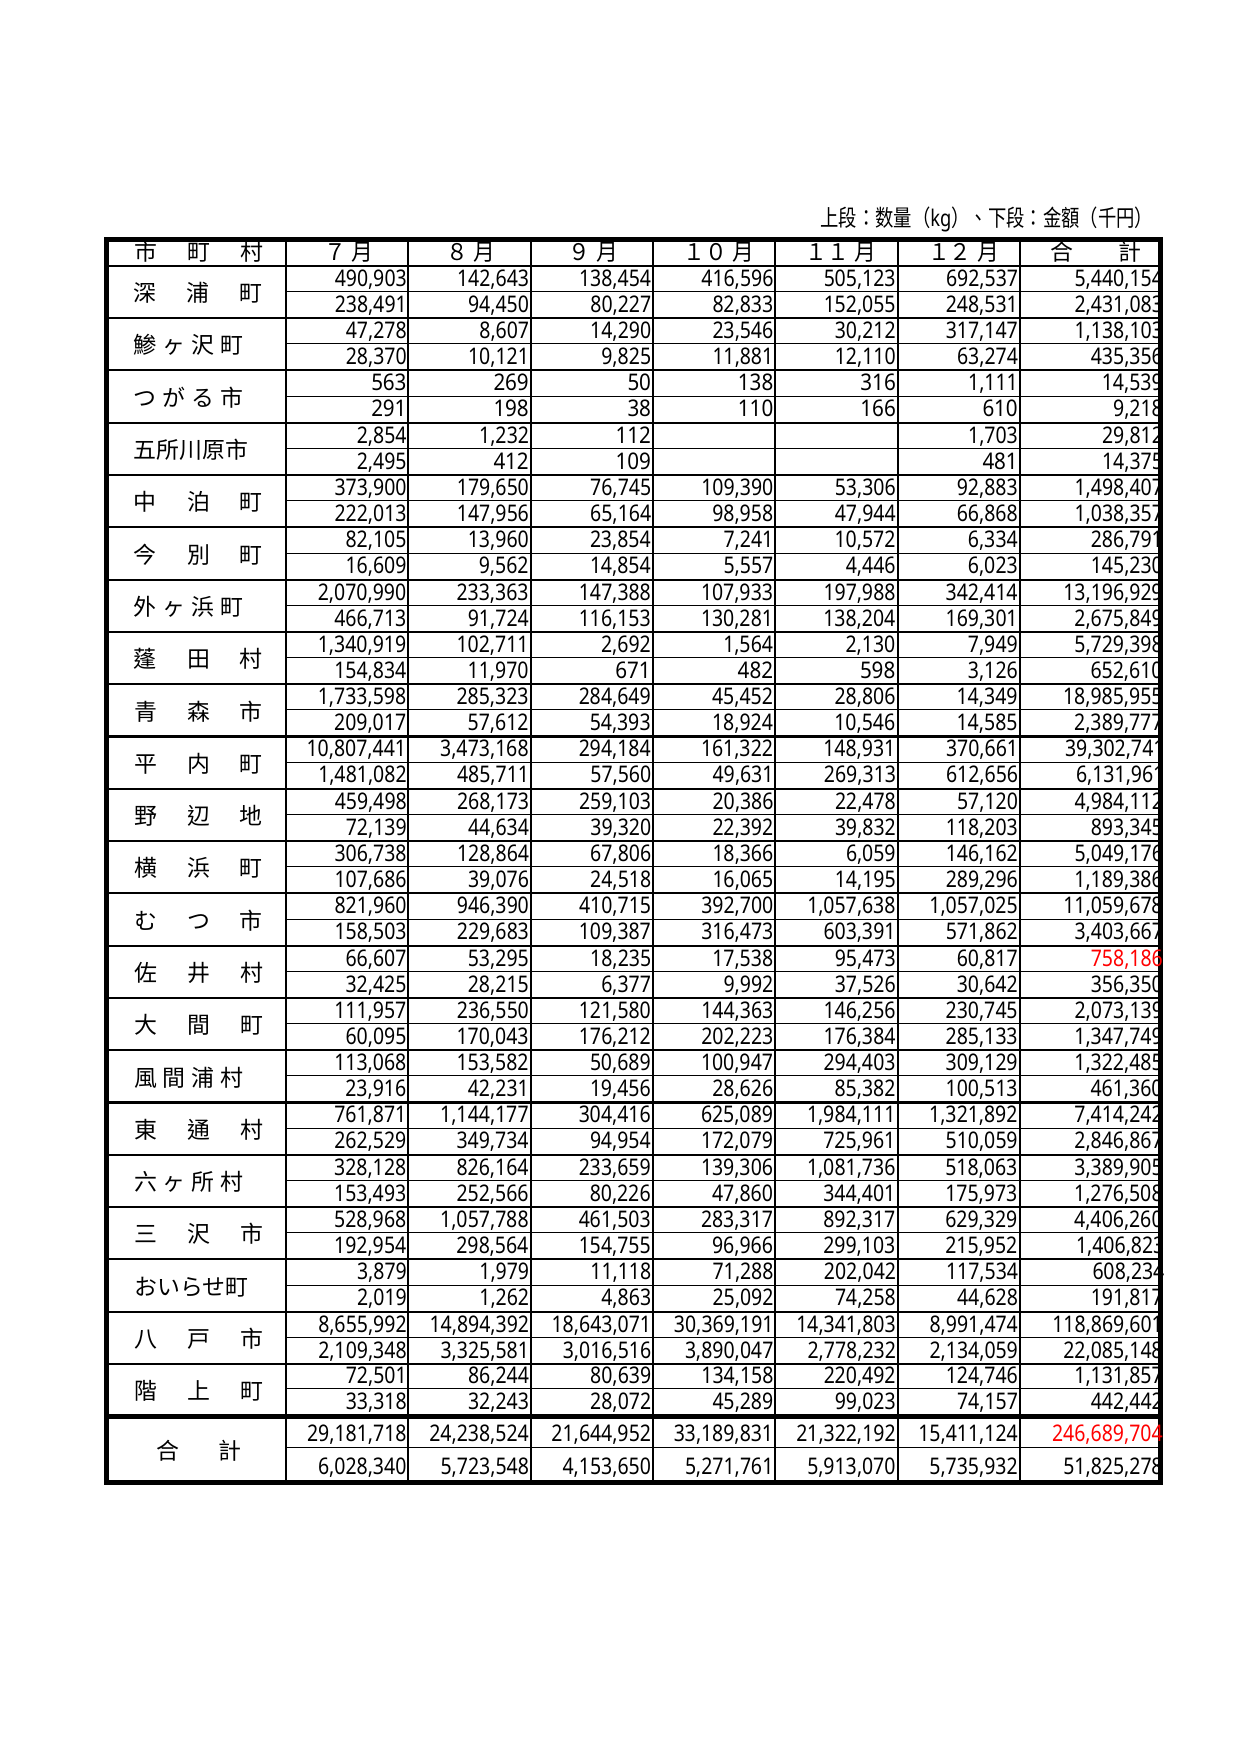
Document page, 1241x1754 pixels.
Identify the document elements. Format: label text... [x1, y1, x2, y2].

text 上段：数量（kg）、下段：金額（千円） [85, 202, 1153, 233]
